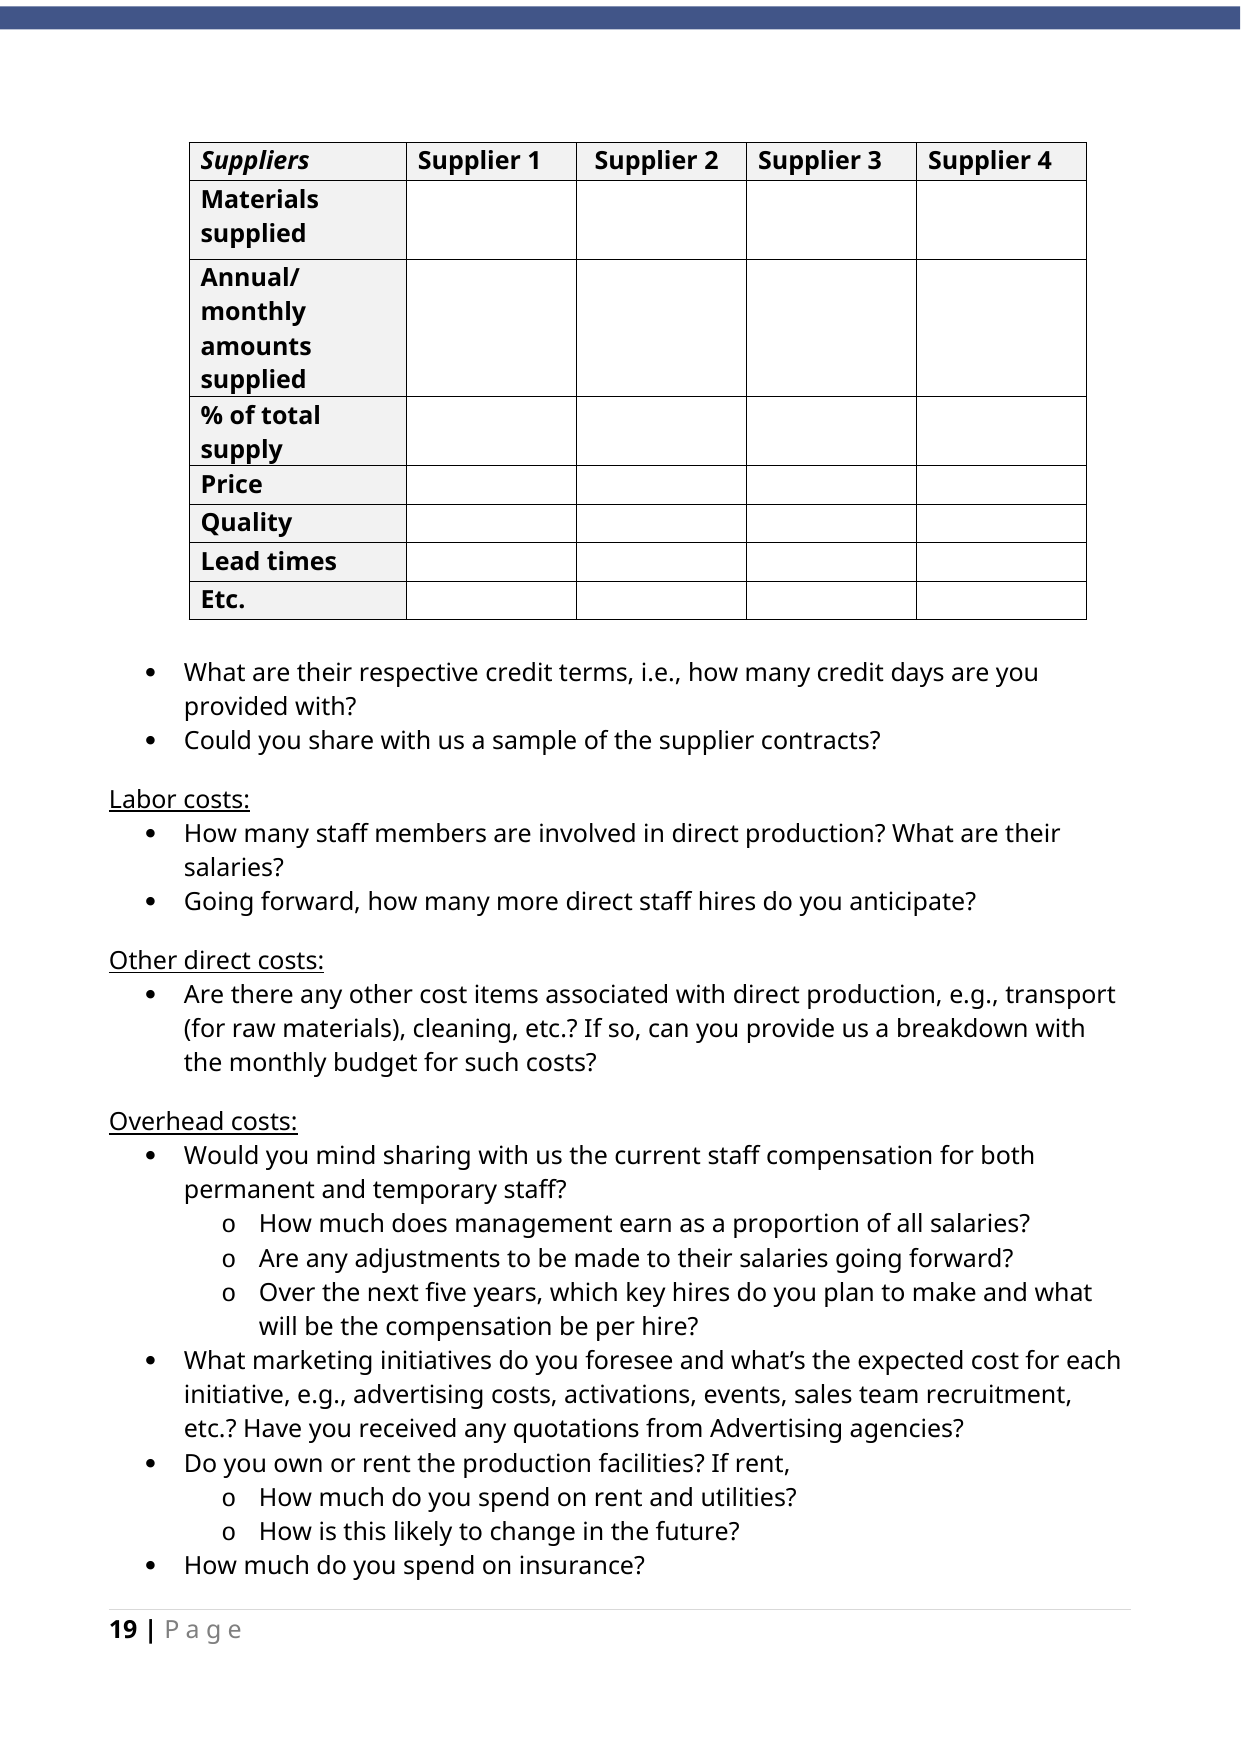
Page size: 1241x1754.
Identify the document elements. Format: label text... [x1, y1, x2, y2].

table_cell % of total supply [190, 397, 406, 465]
table_header Supplier 1 [407, 143, 576, 180]
table_cell [577, 505, 746, 542]
list Do you own or rent the production facilities? If rent, [146, 1445, 1131, 1479]
table_cell [577, 543, 746, 581]
list How many staff members are involved in direct production? What are their salaries? [146, 816, 1131, 884]
list Are any adjustments to be made to their salaries going forward? [221, 1240, 1131, 1275]
list How much do you spend on insurance? [146, 1548, 1131, 1582]
list How much does management earn as a proportion of all salaries? [221, 1206, 1131, 1240]
table_header Supplier 3 [747, 143, 916, 180]
list What are their respective credit terms, i.e., how many credit days are you provided with? [146, 654, 1131, 722]
table_cell [407, 543, 576, 581]
table_cell [917, 543, 1086, 581]
table_cell [747, 582, 916, 619]
table_cell [577, 260, 746, 396]
table_cell [577, 397, 746, 465]
table_cell Quality [190, 505, 406, 542]
table_header Supplier 2 [577, 143, 746, 180]
text Overhead costs: [109, 1104, 1131, 1138]
text Labor costs: [109, 781, 1131, 816]
table_cell [747, 543, 916, 581]
list Would you mind sharing with us the current staff compensation for both permanent and temporary staff? [146, 1138, 1131, 1206]
table_cell [407, 582, 576, 619]
table_cell [407, 397, 576, 465]
list Over the next five years, which key hires do you plan to make and what will be the compensation be per hire? [221, 1275, 1131, 1343]
table_cell Price [190, 466, 406, 504]
table_cell Lead times [190, 543, 406, 581]
table_cell [917, 181, 1086, 259]
table_cell [407, 181, 576, 259]
table_cell [917, 397, 1086, 465]
table_cell Etc. [190, 582, 406, 619]
list How much do you spend on rent and utilities? [221, 1479, 1131, 1513]
table_cell Materials supplied [190, 181, 406, 259]
list Could you share with us a sample of the supplier contracts? [146, 722, 1131, 756]
table_header Supplier 4 [917, 143, 1086, 180]
list Are there any other cost items associated with direct production, e.g., transport (for raw materials), cleaning, etc.? If so, can you provide us a breakdown with the monthly budget for such costs? [146, 977, 1131, 1079]
table_cell Annual/monthly amounts supplied [190, 260, 406, 396]
table_cell [747, 181, 916, 259]
table_cell [917, 466, 1086, 504]
list What marketing initiatives do you foresee and what’s the expected cost for each initiative, e.g., advertising costs, activations, events, sales team recruitment, etc.? Have you received any quotations from Advertising agencies? [146, 1343, 1131, 1445]
table_cell [577, 466, 746, 504]
text Other direct costs: [109, 943, 1131, 977]
table_cell [917, 582, 1086, 619]
table_cell [747, 466, 916, 504]
table_cell [747, 397, 916, 465]
table_cell [407, 260, 576, 396]
list Going forward, how many more direct staff hires do you anticipate? [146, 884, 1131, 918]
table_cell [577, 181, 746, 259]
table_cell [917, 505, 1086, 542]
table_cell [577, 582, 746, 619]
list How is this likely to change in the future? [221, 1513, 1131, 1548]
table_cell [917, 260, 1086, 396]
table_cell [407, 466, 576, 504]
table_header Suppliers [190, 143, 406, 180]
table_cell [407, 505, 576, 542]
table_cell [747, 260, 916, 396]
table_cell [747, 505, 916, 542]
